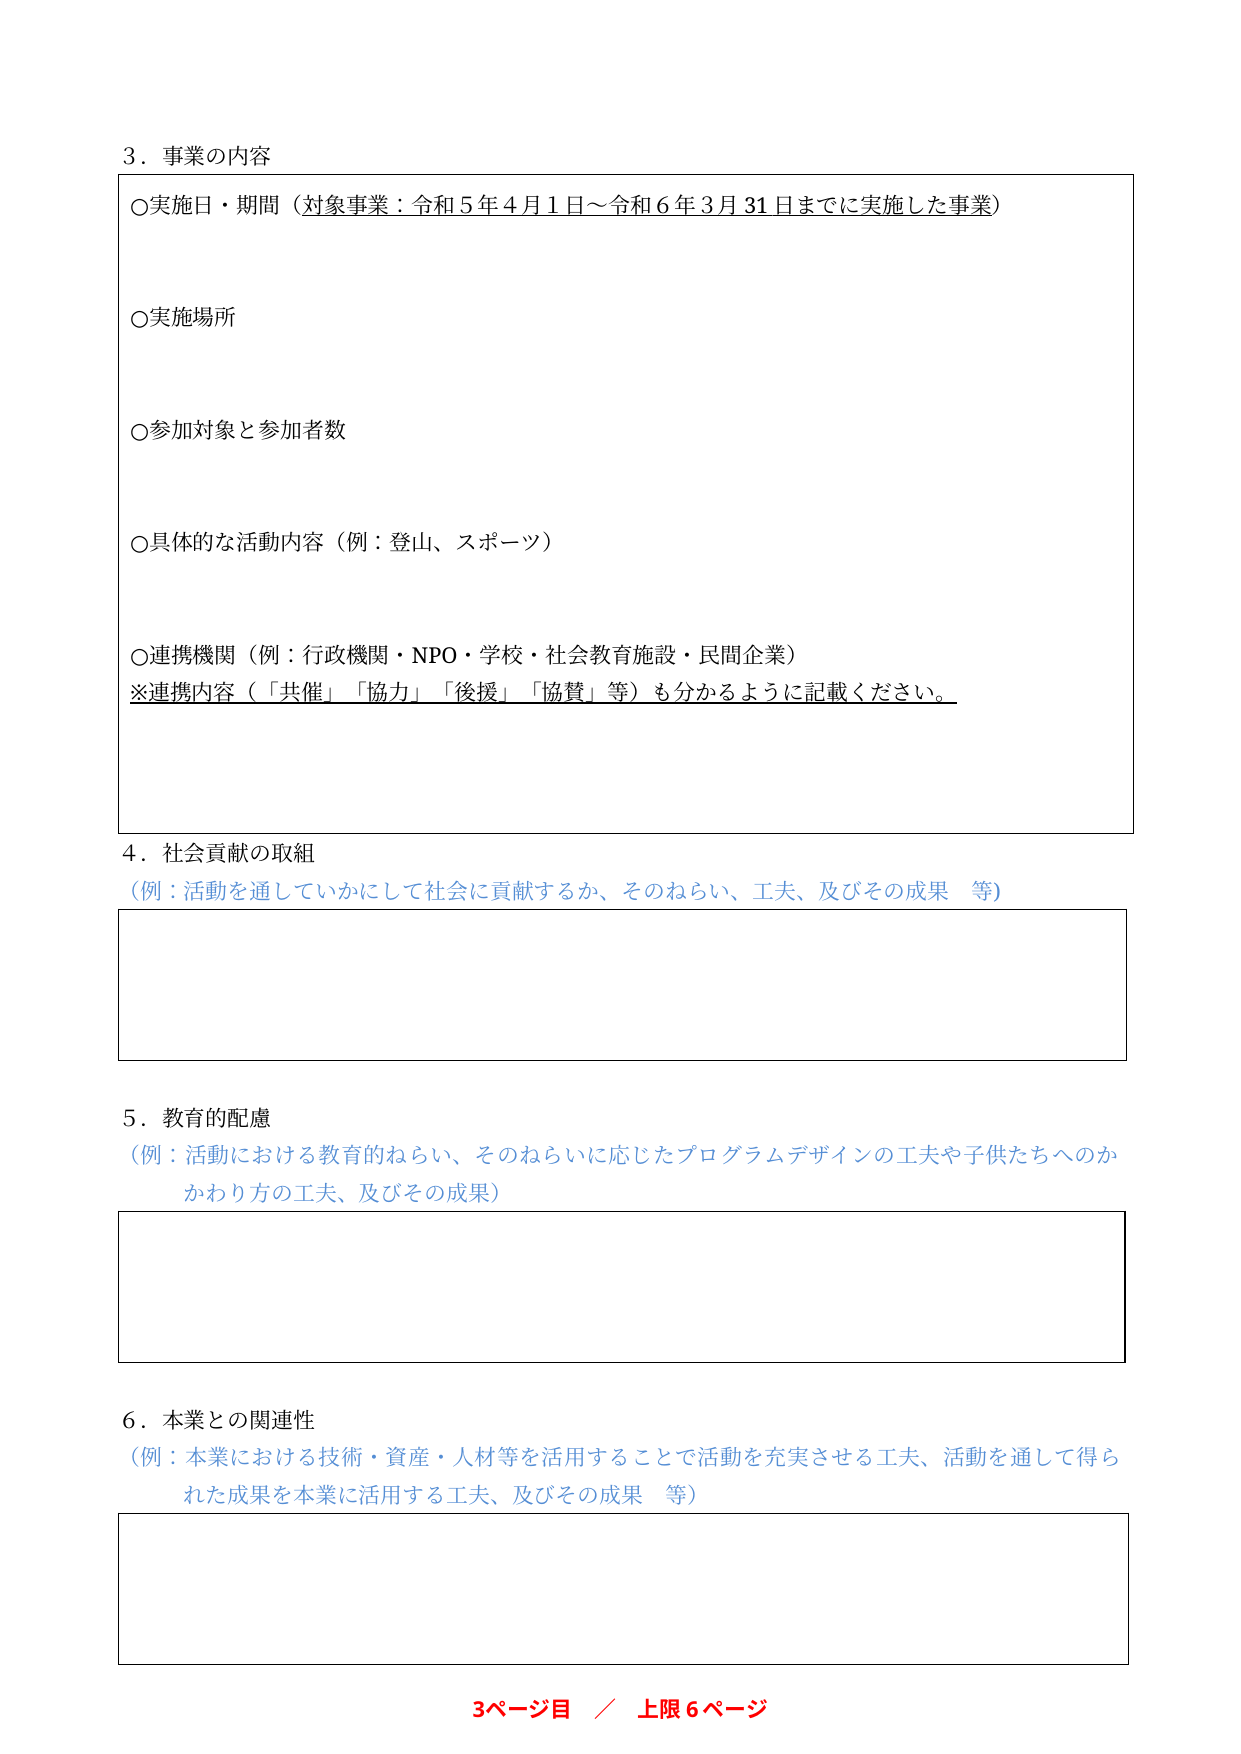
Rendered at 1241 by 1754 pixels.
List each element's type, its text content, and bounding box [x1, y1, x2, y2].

table_header ○実施日・期間（対象事業：令和５年４月１日～令和６年３月31日までに実施した事業） ○実施場所 ○参加対象と参加者数 ○具体的な活動内容（例：登山、スポーツ） ○連携機関（例：行政機関・NPO・学校・社会教育施設・民間企業） ※連携内容（「共催」「協力」「後援」「協賛」等）も分かるように記載ください。 [119, 175, 1133, 832]
text ４．社会貢献の取組 [118, 834, 1122, 871]
text ５．教育的配慮 [118, 1098, 1122, 1136]
text ６．本業との関連性 [118, 1400, 1122, 1438]
table_header [119, 1514, 1128, 1664]
table_header [119, 910, 1126, 1059]
text （例：活動を通していかにして社会に貢献するか、そのねらい、工夫、及びその成果 等) [118, 871, 1122, 908]
text （例：活動における教育的ねらい、そのねらいに応じたプログラムデザインの工夫や子供たちへのかかわり方の工夫、及びその成果） [118, 1136, 1122, 1211]
table_header [119, 1212, 1124, 1362]
text ３．事業の内容 [118, 136, 1122, 174]
text （例：本業における技術・資産・人材等を活用することで活動を充実させる工夫、活動を通して得られた成果を本業に活用する工夫、及びその成果 等） [118, 1438, 1122, 1513]
